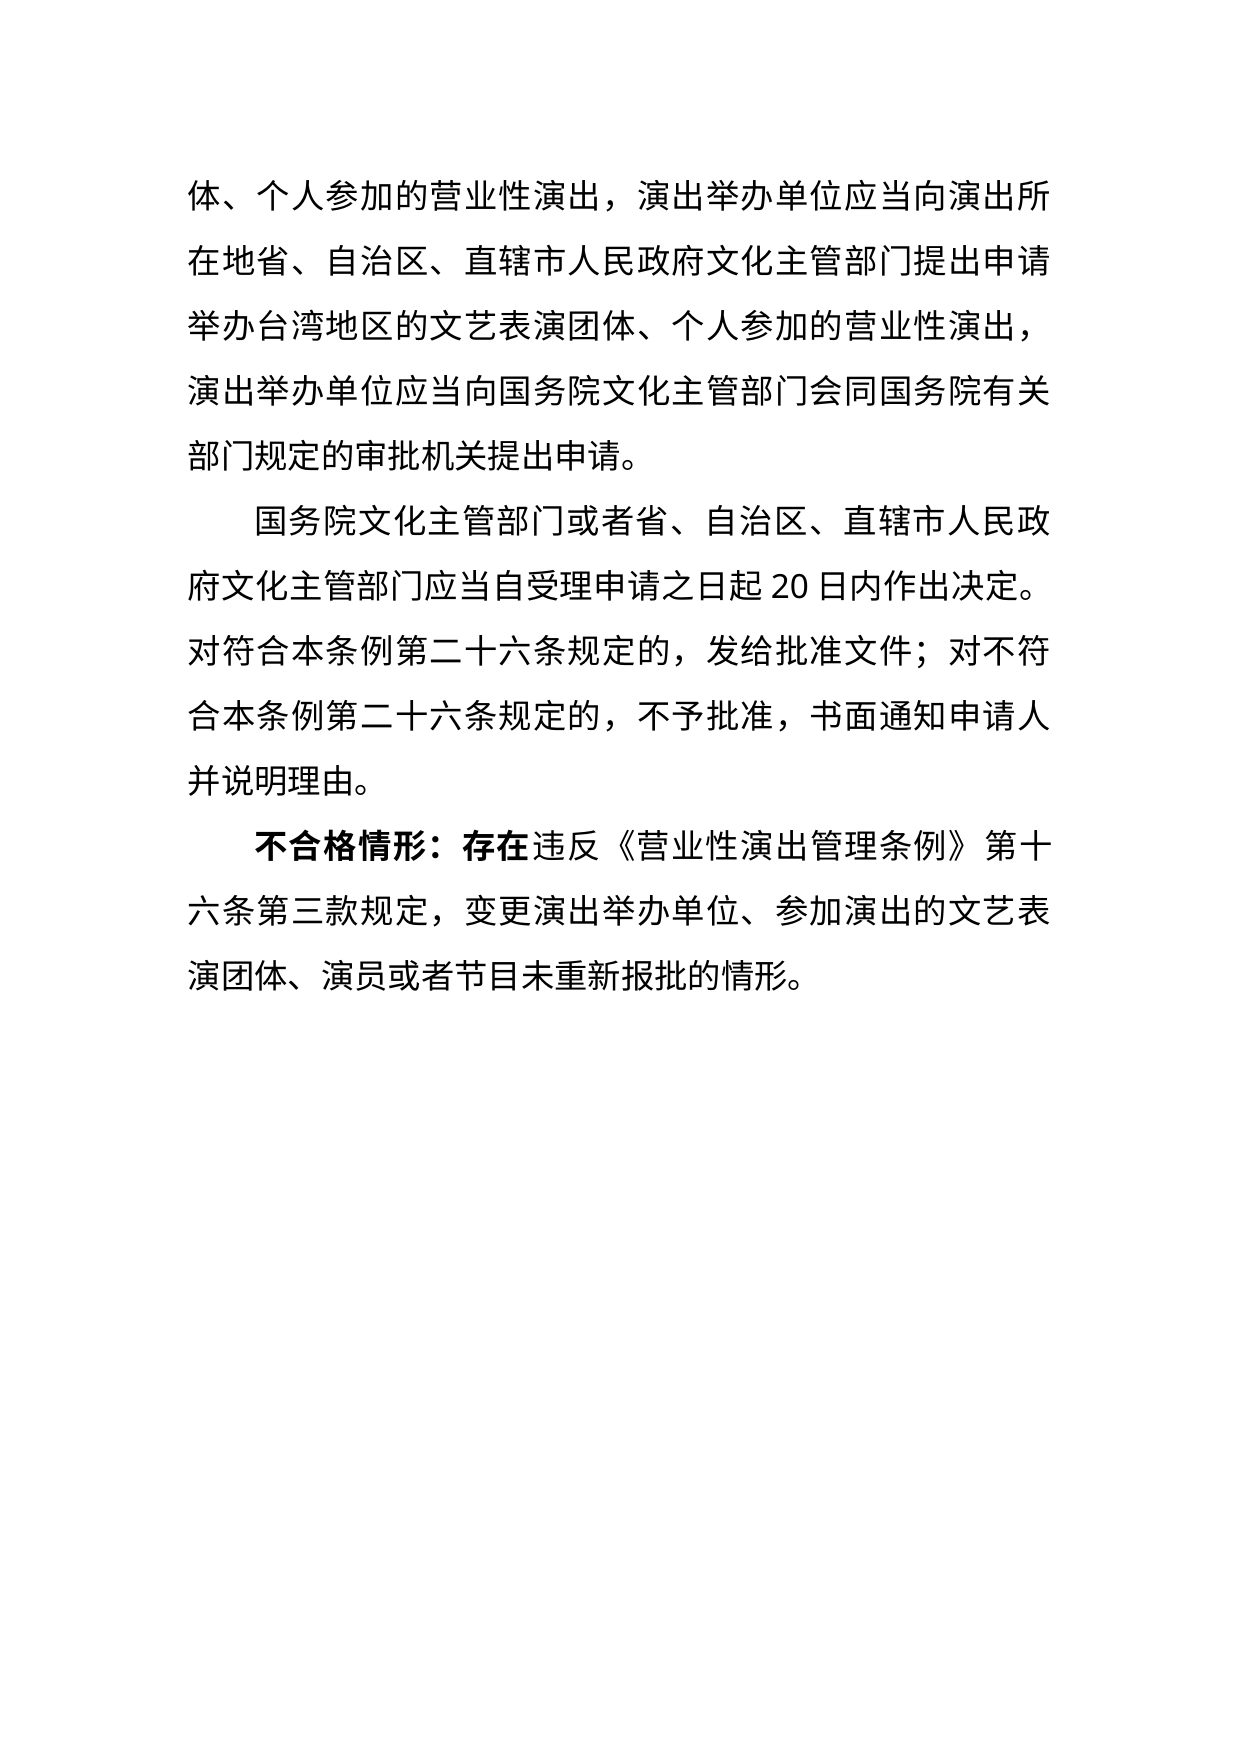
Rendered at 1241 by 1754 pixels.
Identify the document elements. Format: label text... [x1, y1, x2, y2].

text 国务院文化主管部门或者省、自治区、直辖市人民政府文化主管部门应当自受理申请之日起20日内作出决定。对符合本条例第二十六条规定的，发给批准文件；对不符合本条例第二十六条规定的，不予批准，书面通知申请人并说明理由。 [187, 487, 1053, 812]
text 不合格情形：存在违反《营业性演出管理条例》第十六条第三款规定，变更演出举办单位、参加演出的文艺表演团体、演员或者节目未重新报批的情形。 [187, 812, 1053, 1007]
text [187, 162, 1053, 487]
